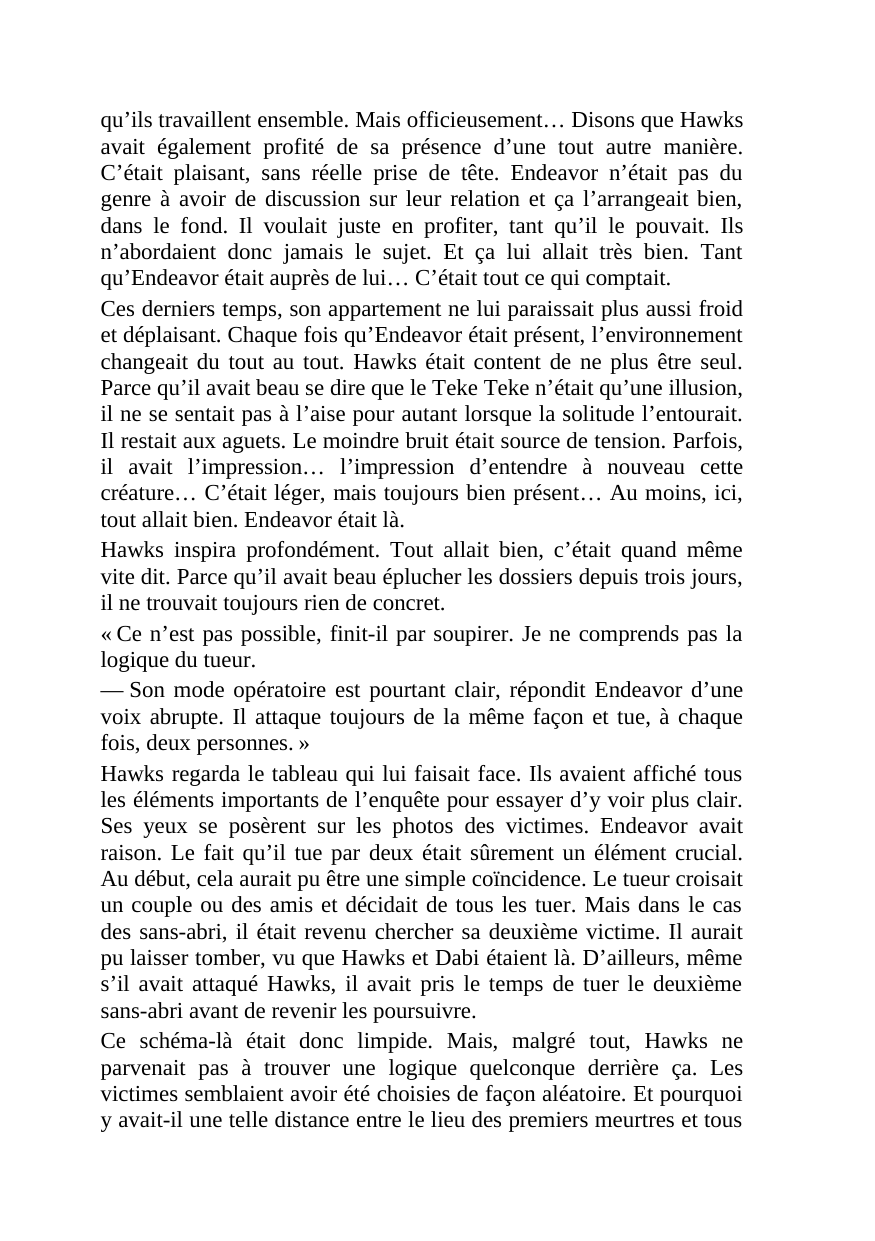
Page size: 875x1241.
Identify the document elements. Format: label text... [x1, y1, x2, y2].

text Hawks inspira profondément. Tout allait bien, c’était quand même vite dit. Parce qu’il avait beau éplucher les dossiers depuis trois jours, il ne trouvait toujours rien de concret. [100, 536, 744, 615]
text Hawks regarda le tableau qui lui faisait face. Ils avaient affiché tous les éléments importants de l’enquête pour essayer d’y voir plus clair. Ses yeux se posèrent sur les photos des victimes. Endeavor avait raison. Le fait qu’il tue par deux était sûrement un élément crucial. Au début, cela aurait pu être une simple coïncidence. Le tueur croisait un couple ou des amis et décidait de tous les tuer. Mais dans le cas des sans-abri, il était revenu chercher sa deuxième victime. Il aurait pu laisser tomber, vu que Hawks et Dabi étaient là. D’ailleurs, même s’il avait attaqué Hawks, il avait pris le temps de tuer le deuxième sans-abri avant de revenir les poursuivre. [100, 760, 744, 1023]
text Ces derniers temps, son appartement ne lui paraissait plus aussi froid et déplaisant. Chaque fois qu’Endeavor était présent, l’environnement changeait du tout au tout. Hawks était content de ne plus être seul. Parce qu’il avait beau se dire que le Teke Teke n’était qu’une illusion, il ne se sentait pas à l’aise pour autant lorsque la solitude l’entourait. Il restait aux aguets. Le moindre bruit était source de tension. Parfois, il avait l’impression… l’impression d’entendre à nouveau cette créature… C’était léger, mais toujours bien présent… Au moins, ici, tout allait bien. Endeavor était là. [100, 295, 744, 532]
text — Son mode opératoire est pourtant clair, répondit Endeavor d’une voix abrupte. Il attaque toujours de la même façon et tue, à chaque fois, deux personnes. » [100, 676, 744, 756]
text « Ce n’est pas possible, finit-il par soupirer. Je ne comprends pas la logique du tueur. [100, 619, 744, 672]
